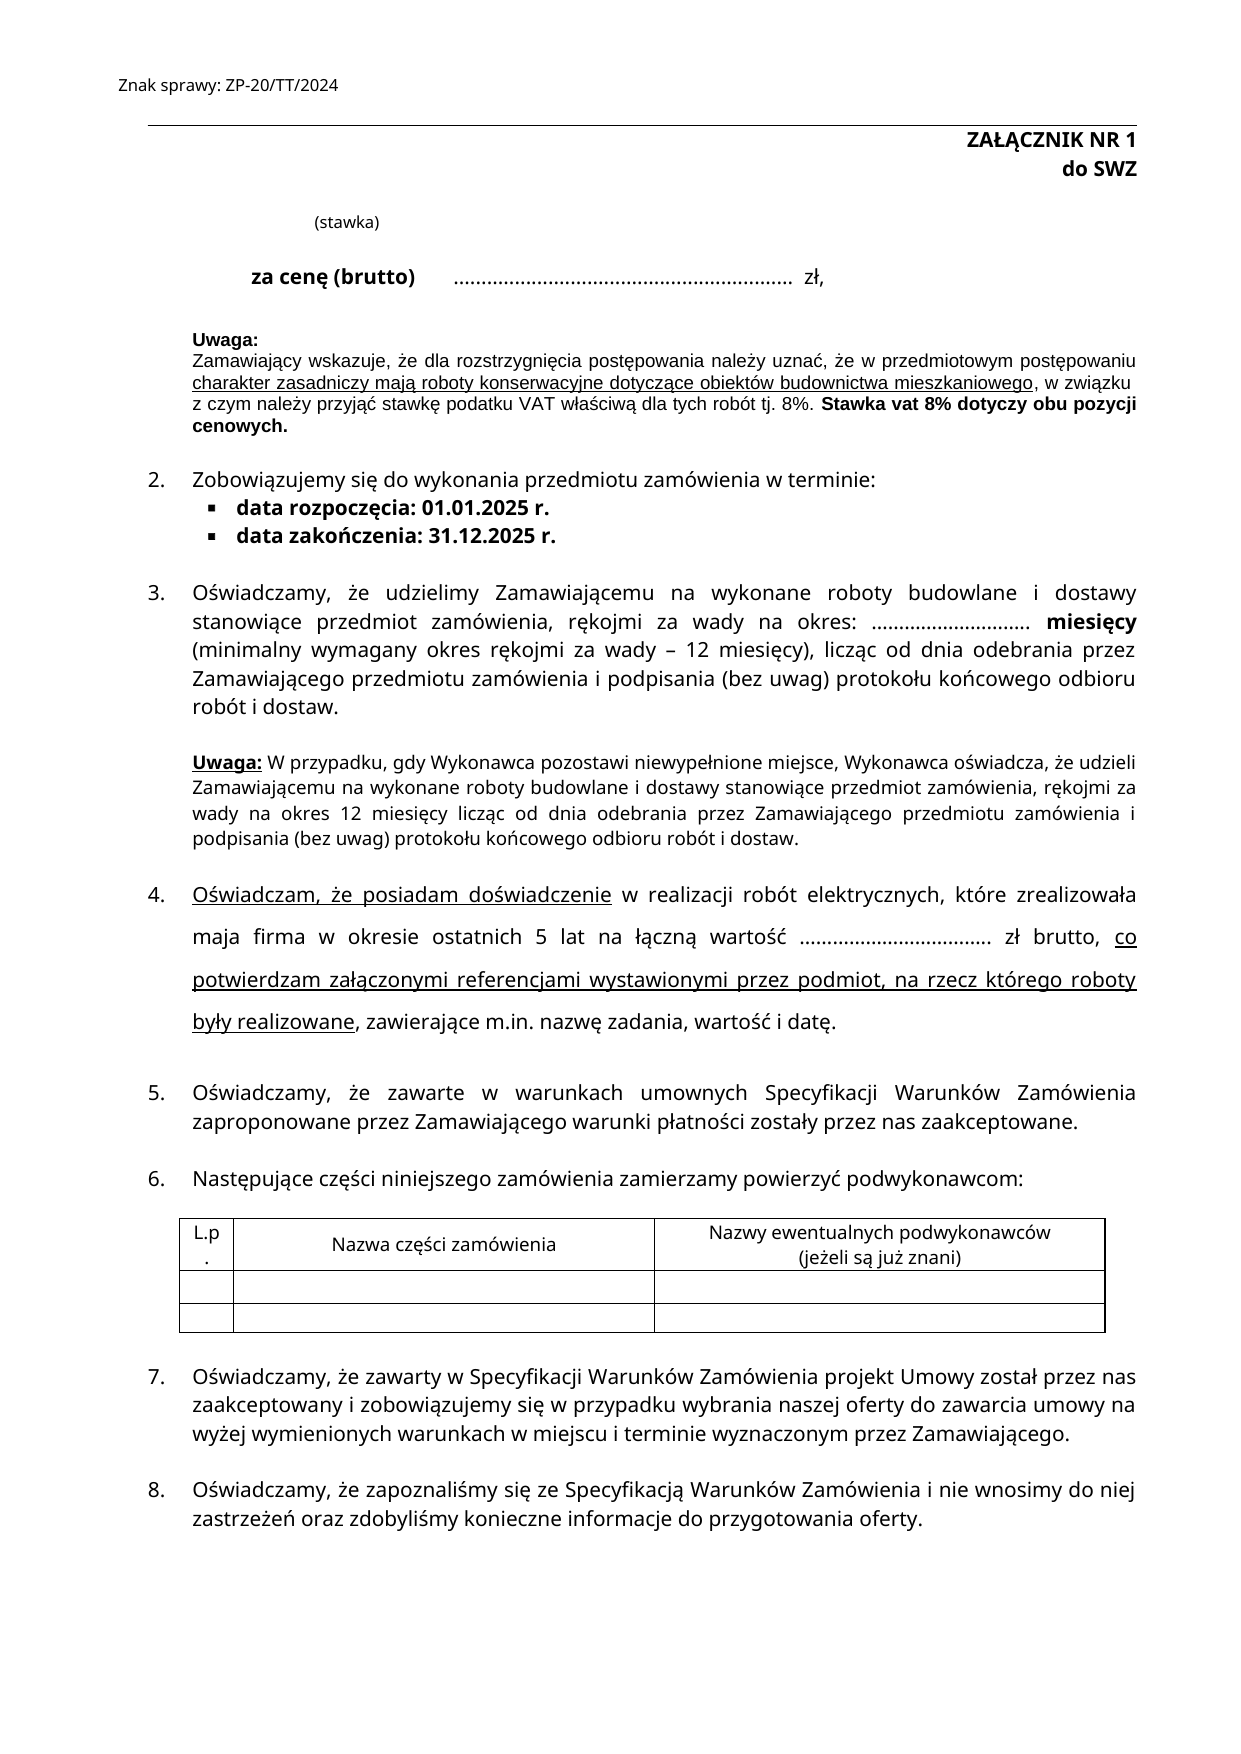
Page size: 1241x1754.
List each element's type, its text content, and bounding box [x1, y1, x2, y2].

table_cell [180, 1304, 233, 1332]
list Zobowiązujemy się do wykonania przedmiotu zamówienia w terminie: [148, 465, 1137, 493]
list data zakończenia: 31.12.2025 r. [207, 522, 1137, 550]
list Następujące części niniejszego zamówienia zamierzamy powierzyć podwykonawcom: [148, 1164, 1137, 1192]
list Oświadczam, że posiadam doświadczenie w realizacji robót elektrycznych, które zrealizowała maja firma w okresie ostatnich 5 lat na łączną wartość …………………………….. zł brutto, co potwierdzam załączonymi referencjami wystawionymi przez podmiot, na rzecz którego roboty były realizowane, zawierające m.in. nazwę zadania, wartość i datę. [148, 880, 1137, 1036]
text za cenę (brutto) ............................................................. zł, [222, 262, 1137, 290]
table_cell [655, 1271, 1104, 1303]
text (stawka) [258, 211, 1137, 233]
table_header Nazwa części zamówienia [234, 1219, 654, 1270]
table_header Nazwy ewentualnych podwykonawców (jeżeli są już znani) [655, 1219, 1104, 1270]
text Zamawiający wskazuje, że dla rozstrzygnięcia postępowania należy uznać, że w przedmiotowym postępowaniu charakter zasadniczy mają roboty konserwacyjne dotyczące obiektów budownictwa mieszkaniowego, w związku z czym należy przyjąć stawkę podatku VAT właściwą dla tych robót tj. 8%. Stawka vat 8% dotyczy obu pozycji cenowych. [192, 350, 1137, 436]
list data rozpoczęcia: 01.01.2025 r. [207, 493, 1137, 522]
table_header L.p. [180, 1219, 233, 1270]
text Uwaga: [192, 328, 1137, 350]
table_cell [655, 1304, 1104, 1332]
list Oświadczamy, że udzielimy Zamawiającemu na wykonane roboty budowlane i dostawy stanowiące przedmiot zamówienia, rękojmi za wady na okres: ……………………….. miesięcy (minimalny wymagany okres rękojmi za wady – 12 miesięcy), licząc od dnia odebrania przez Zamawiającego przedmiotu zamówienia i podpisania (bez uwag) protokołu końcowego odbioru robót i dostaw. [148, 578, 1137, 721]
list Oświadczamy, że zapoznaliśmy się ze Specyfikacją Warunków Zamówienia i nie wnosimy do niej zastrzeżeń oraz zdobyliśmy konieczne informacje do przygotowania oferty. [148, 1476, 1137, 1532]
list Oświadczamy, że zawarte w warunkach umownych Specyfikacji Warunków Zamówienia zaproponowane przez Zamawiającego warunki płatności zostały przez nas zaakceptowane. [148, 1078, 1137, 1135]
table_cell [234, 1304, 654, 1332]
text Uwaga: W przypadku, gdy Wykonawca pozostawi niewypełnione miejsce, Wykonawca oświadcza, że udzieli Zamawiającemu na wykonane roboty budowlane i dostawy stanowiące przedmiot zamówienia, rękojmi za wady na okres 12 miesięcy licząc od dnia odebrania przez Zamawiającego przedmiotu zamówienia i podpisania (bez uwag) protokołu końcowego odbioru robót i dostaw. [192, 749, 1137, 851]
list Oświadczamy, że zawarty w Specyfikacji Warunków Zamówienia projekt Umowy został przez nas zaakceptowany i zobowiązujemy się w przypadku wybrania naszej oferty do zawarcia umowy na wyżej wymienionych warunkach w miejscu i terminie wyznaczonym przez Zamawiającego. [148, 1362, 1137, 1447]
table_cell [180, 1271, 233, 1303]
table_cell [234, 1271, 654, 1303]
